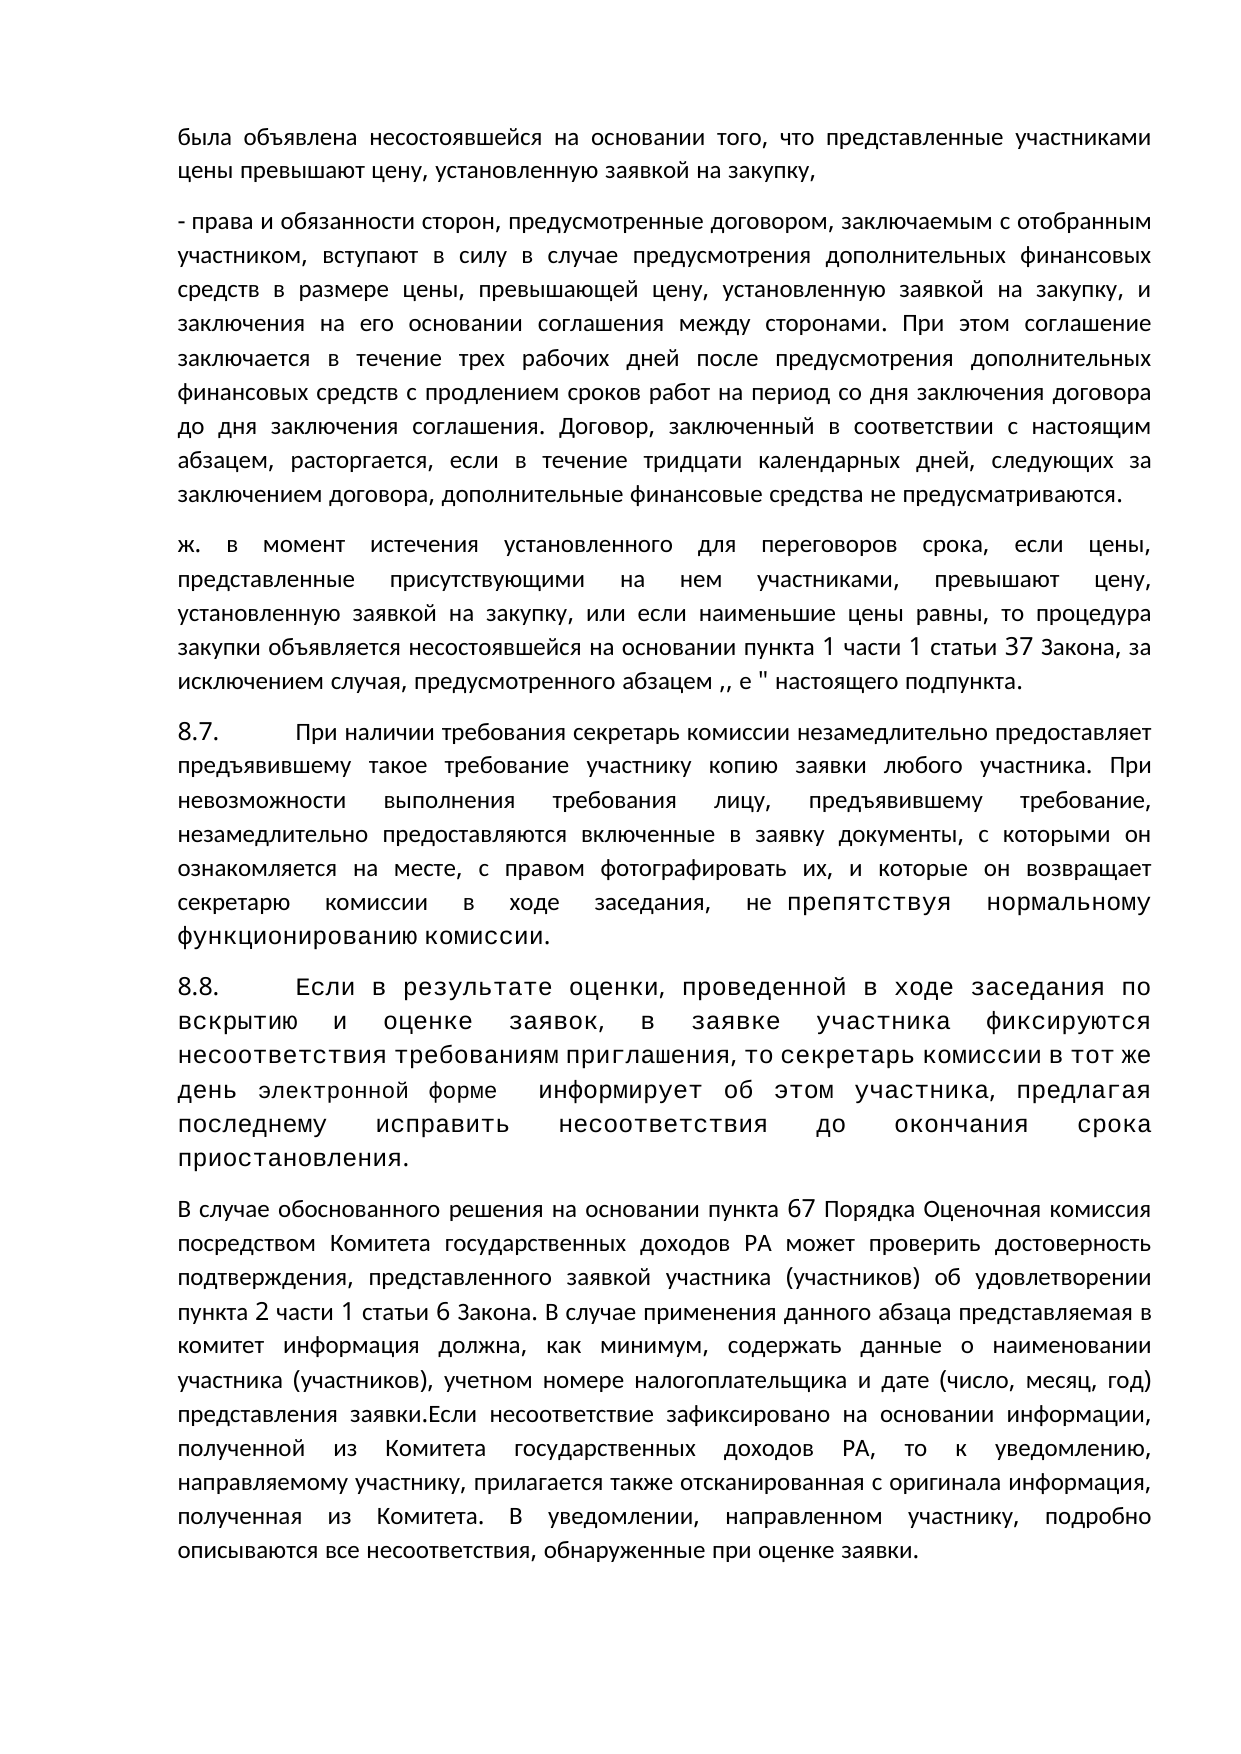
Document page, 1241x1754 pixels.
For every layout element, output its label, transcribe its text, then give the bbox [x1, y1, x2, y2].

text ж. в момент истечения установленного для переговоров срока, если цены, представленные присутствующими на нем участниками, превышают цену, установленную заявкой на закупку, или если наименьшие цены равны, то процедура закупки объявляется несостоявшейся на основании пункта 1 части 1 статьи 37 Закона, за исключением случая, предусмотренного абзацем ,, е " настоящего подпункта. [177, 526, 1152, 696]
text - права и обязанности сторон, предусмотренные договором, заключаемым с отобранным участником, вступают в силу в случае предусмотрения дополнительных финансовых средств в размере цены, превышающей цену, установленную заявкой на закупку, и заключения на его основании соглашения между сторонами. При этом соглашение заключается в течение трех рабочих дней после предусмотрения дополнительных финансовых средств с продлением сроков работ на период со дня заключения договора до дня заключения соглашения. Договор, заключенный в соответствии с настоящим абзацем, расторгается, если в течение тридцати календарных дней, следующих за заключением договора, дополнительные финансовые средства не предусматриваются. [177, 203, 1152, 509]
text 8.8. Если в результате оценки, проведенной в ходе заседания по вскрытию и оценке заявок, в заявке участника фиксируются несоответствия требованиям приглашения, то секретарь комиссии в тот же день электронной форме информирует об этом участника, предлагая последнему исправить несоответствия до окончания срока приостановления. [177, 969, 1152, 1174]
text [177, 118, 1152, 186]
text В случае обоснованного решения на основании пункта 67 Порядка Оценочная комиссия посредством Комитета государственных доходов РА может проверить достоверность подтверждения, представленного заявкой участника (участников) об удовлетворении пункта 2 части 1 статьи 6 Закона. В случае применения данного абзаца представляемая в комитет информация должна, как минимум, содержать данные о наименовании участника (участников), учетном номере налогоплательщика и дате (число, месяц, год) представления заявки.Если несоответствие зафиксировано на основании информации, полученной из Комитета государственных доходов РА, то к уведомлению, направляемому участнику, прилагается также отсканированная с оригинала информация, полученная из Комитета. В уведомлении, направленном участнику, подробно описываются все несоответствия, обнаруженные при оценке заявки. [177, 1191, 1152, 1566]
text 8.7. При наличии требования секретарь комиссии незамедлительно предоставляет предъявившему такое требование участнику копию заявки любого участника. При невозможности выполнения требования лицу, предъявившему требование, незамедлительно предоставляются включенные в заявку документы, с которыми он ознакомляется на месте, с правом фотографировать их, и которые он возвращает секретарю комиссии в ходе заседания, не препятствуя нормальному функционированию комиссии. [177, 713, 1152, 952]
